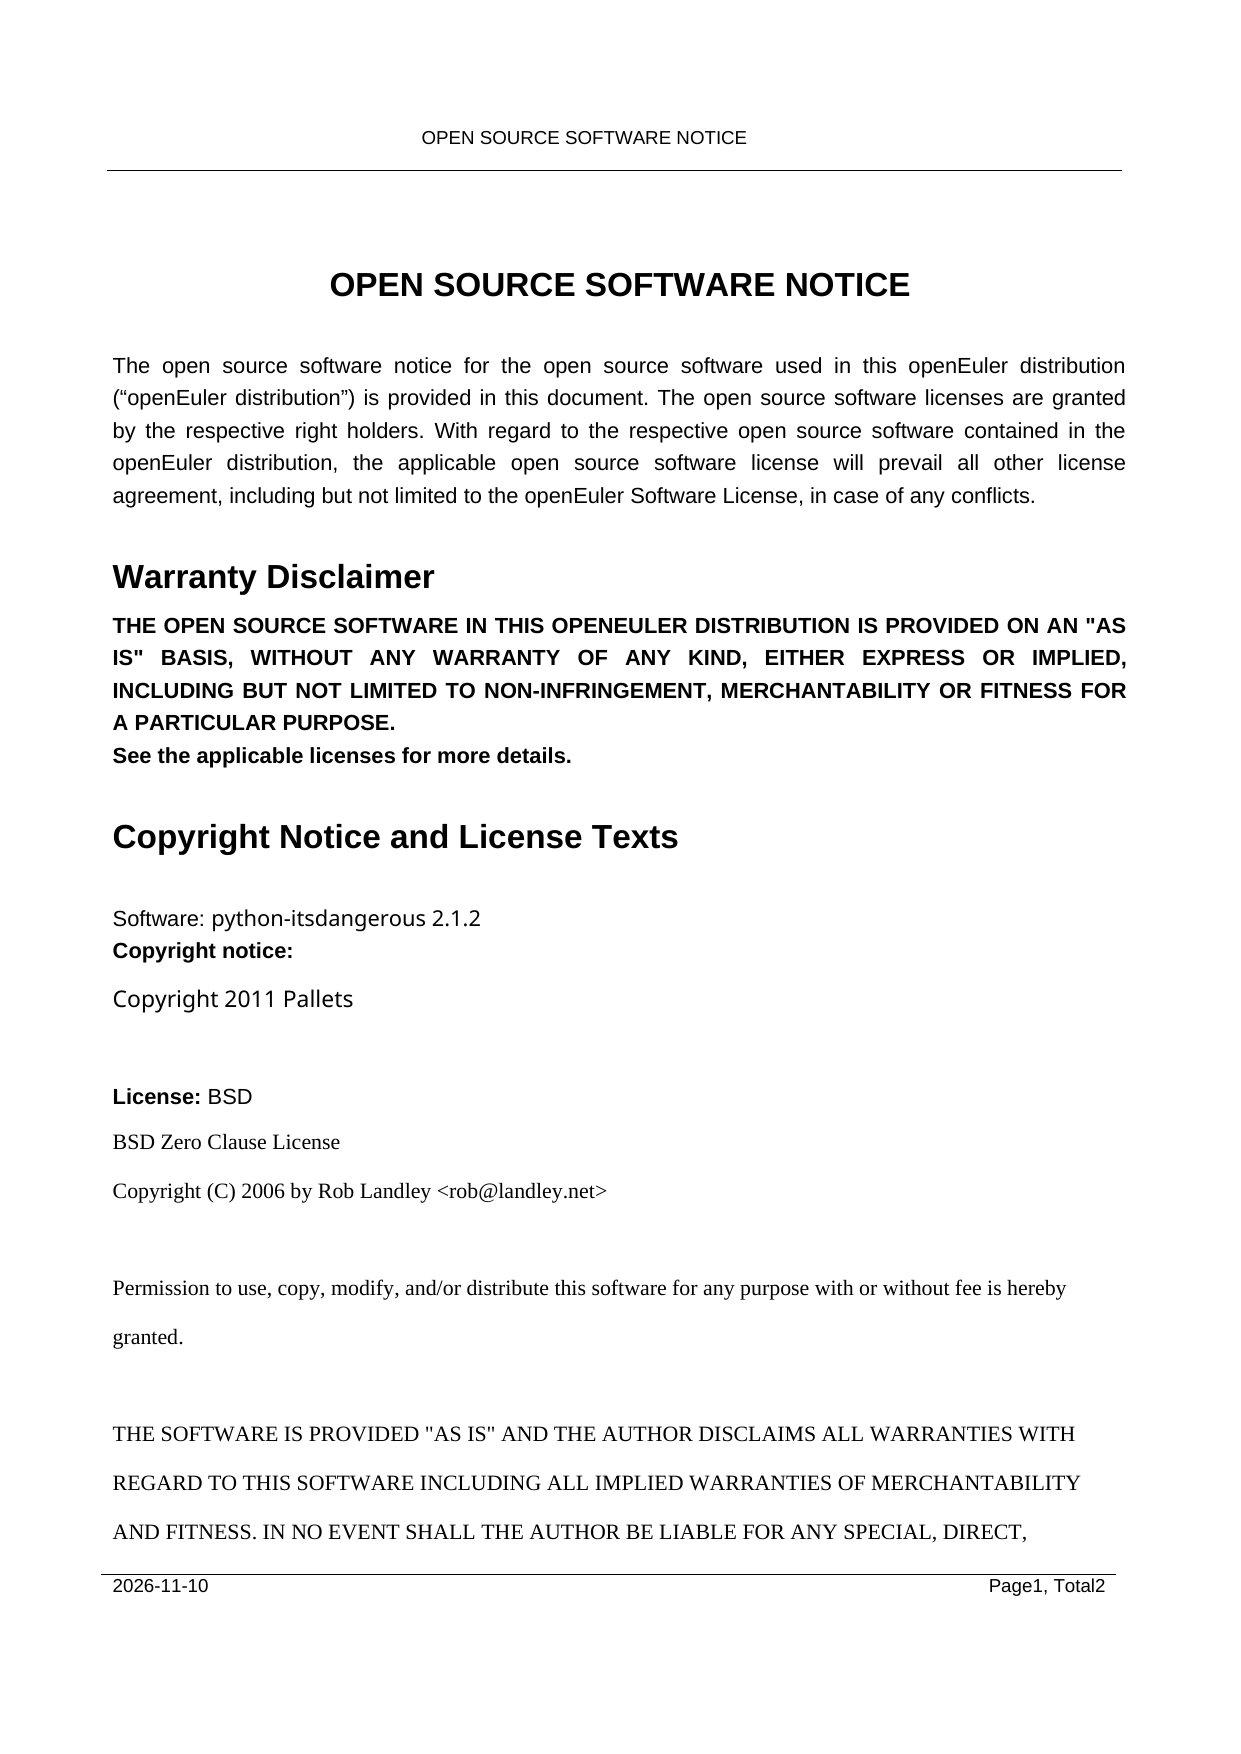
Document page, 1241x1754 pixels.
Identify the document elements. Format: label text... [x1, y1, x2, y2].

text Copyright notice: Copyright 2011 Pallets [112, 934, 1128, 1064]
text Warranty Disclaimer [112, 544, 1128, 609]
text THE OPEN SOURCE SOFTWARE IN THIS OPENEULER DISTRIBUTION IS PROVIDED ON AN "AS IS" BASIS, WITHOUT ANY WARRANTY OF ANY KIND, EITHER EXPRESS OR IMPLIED, INCLUDING BUT NOT LIMITED TO NON-INFRINGEMENT, MERCHANTABILITY OR FITNESS FOR A PARTICULAR PURPOSE. See the applicable licenses for more details. [112, 609, 1128, 771]
text Software: python-itsdangerous 2.1.2 [112, 901, 1128, 934]
text The open source software notice for the open source software used in this openEuler distribution (“openEuler distribution”) is provided in this document. The open source software licenses are granted by the respective right holders. With regard to the respective open source software contained in the openEuler distribution, the applicable open source software license will prevail all other license agreement, including but not limited to the openEuler Software License, in case of any conflicts. [112, 349, 1128, 511]
text OPEN SOURCE SOFTWARE NOTICE [112, 251, 1128, 316]
text License: BSD [112, 1080, 1128, 1113]
text Copyright Notice and License Texts [112, 804, 1128, 869]
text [112, 1125, 1128, 1548]
